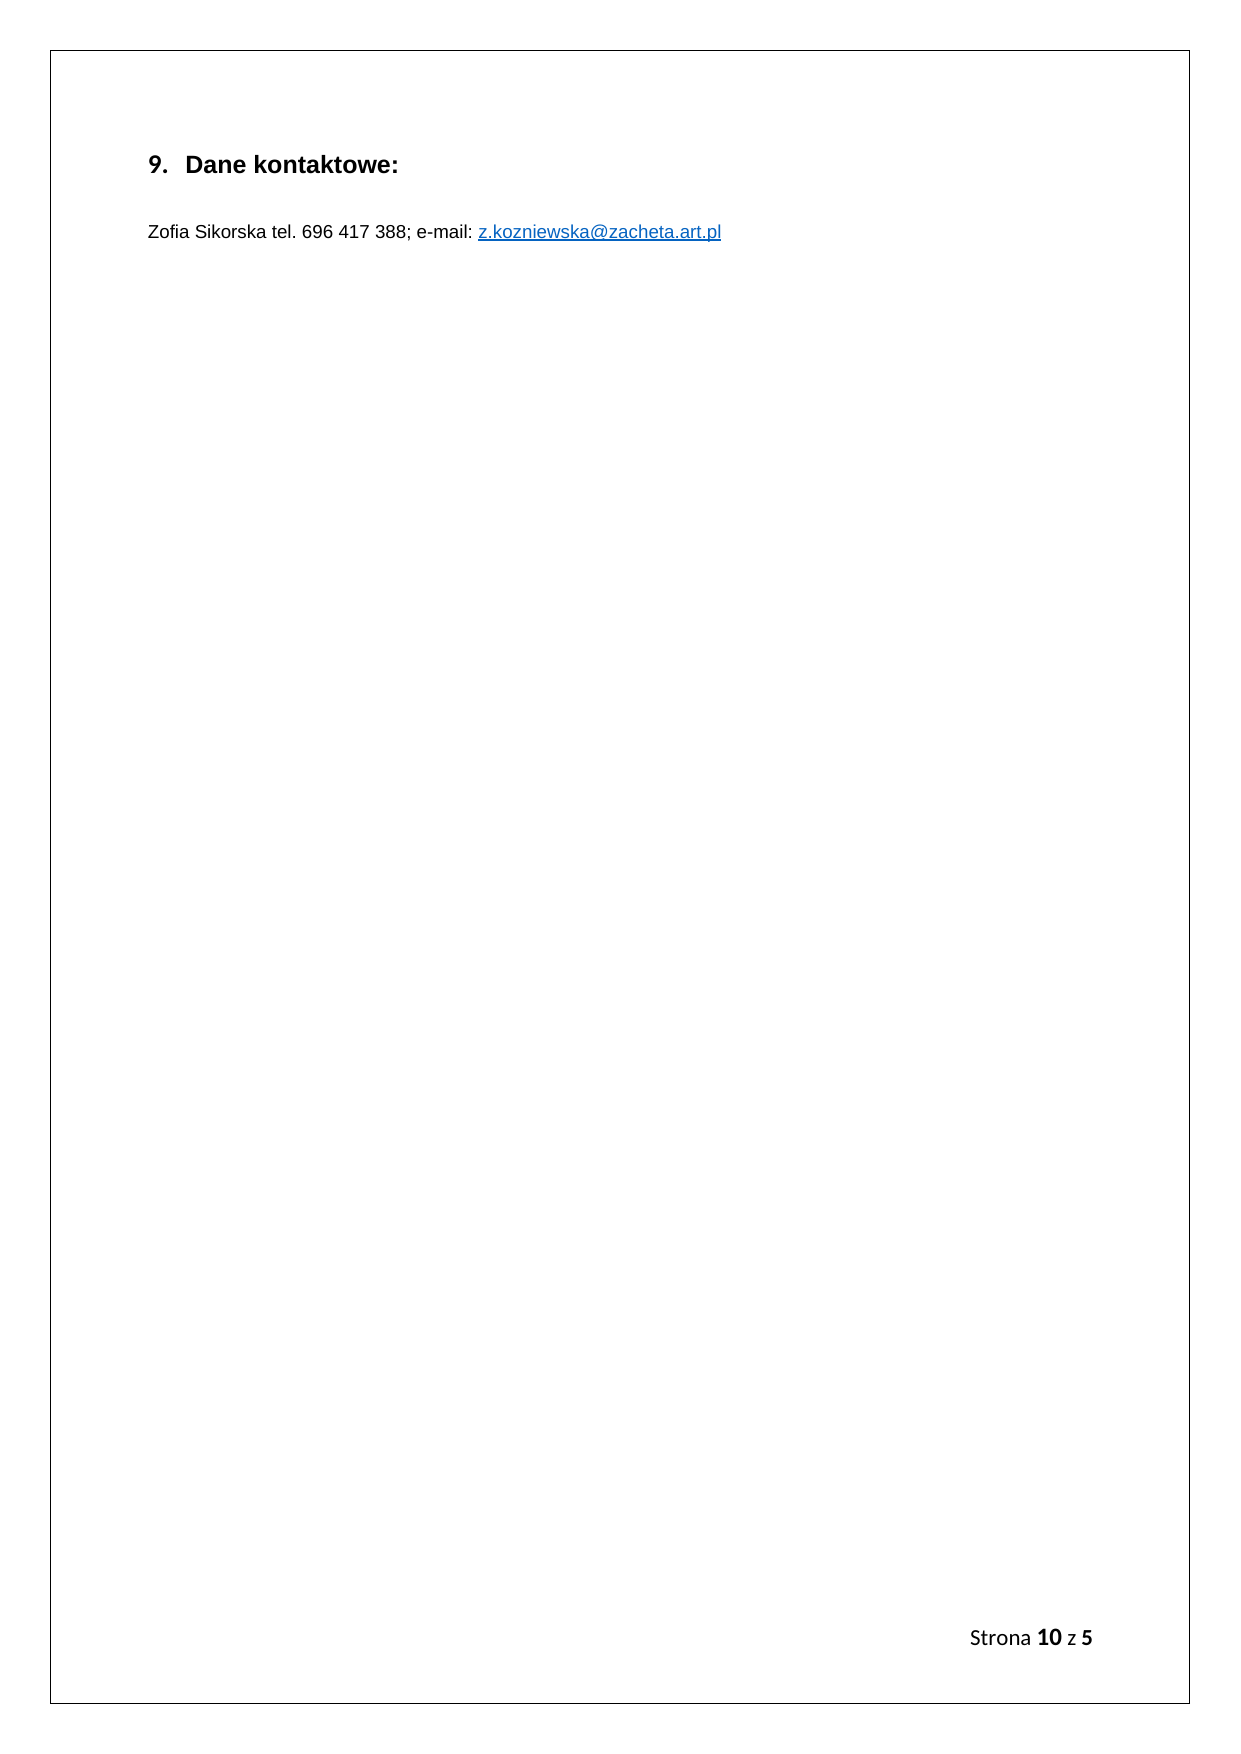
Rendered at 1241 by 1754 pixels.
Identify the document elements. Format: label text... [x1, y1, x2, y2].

text Zofia Sikorska tel. 696 417 388; e-mail: z.kozniewska@zacheta.art.pl [148, 221, 1093, 242]
list Dane kontaktowe: [148, 147, 1093, 181]
